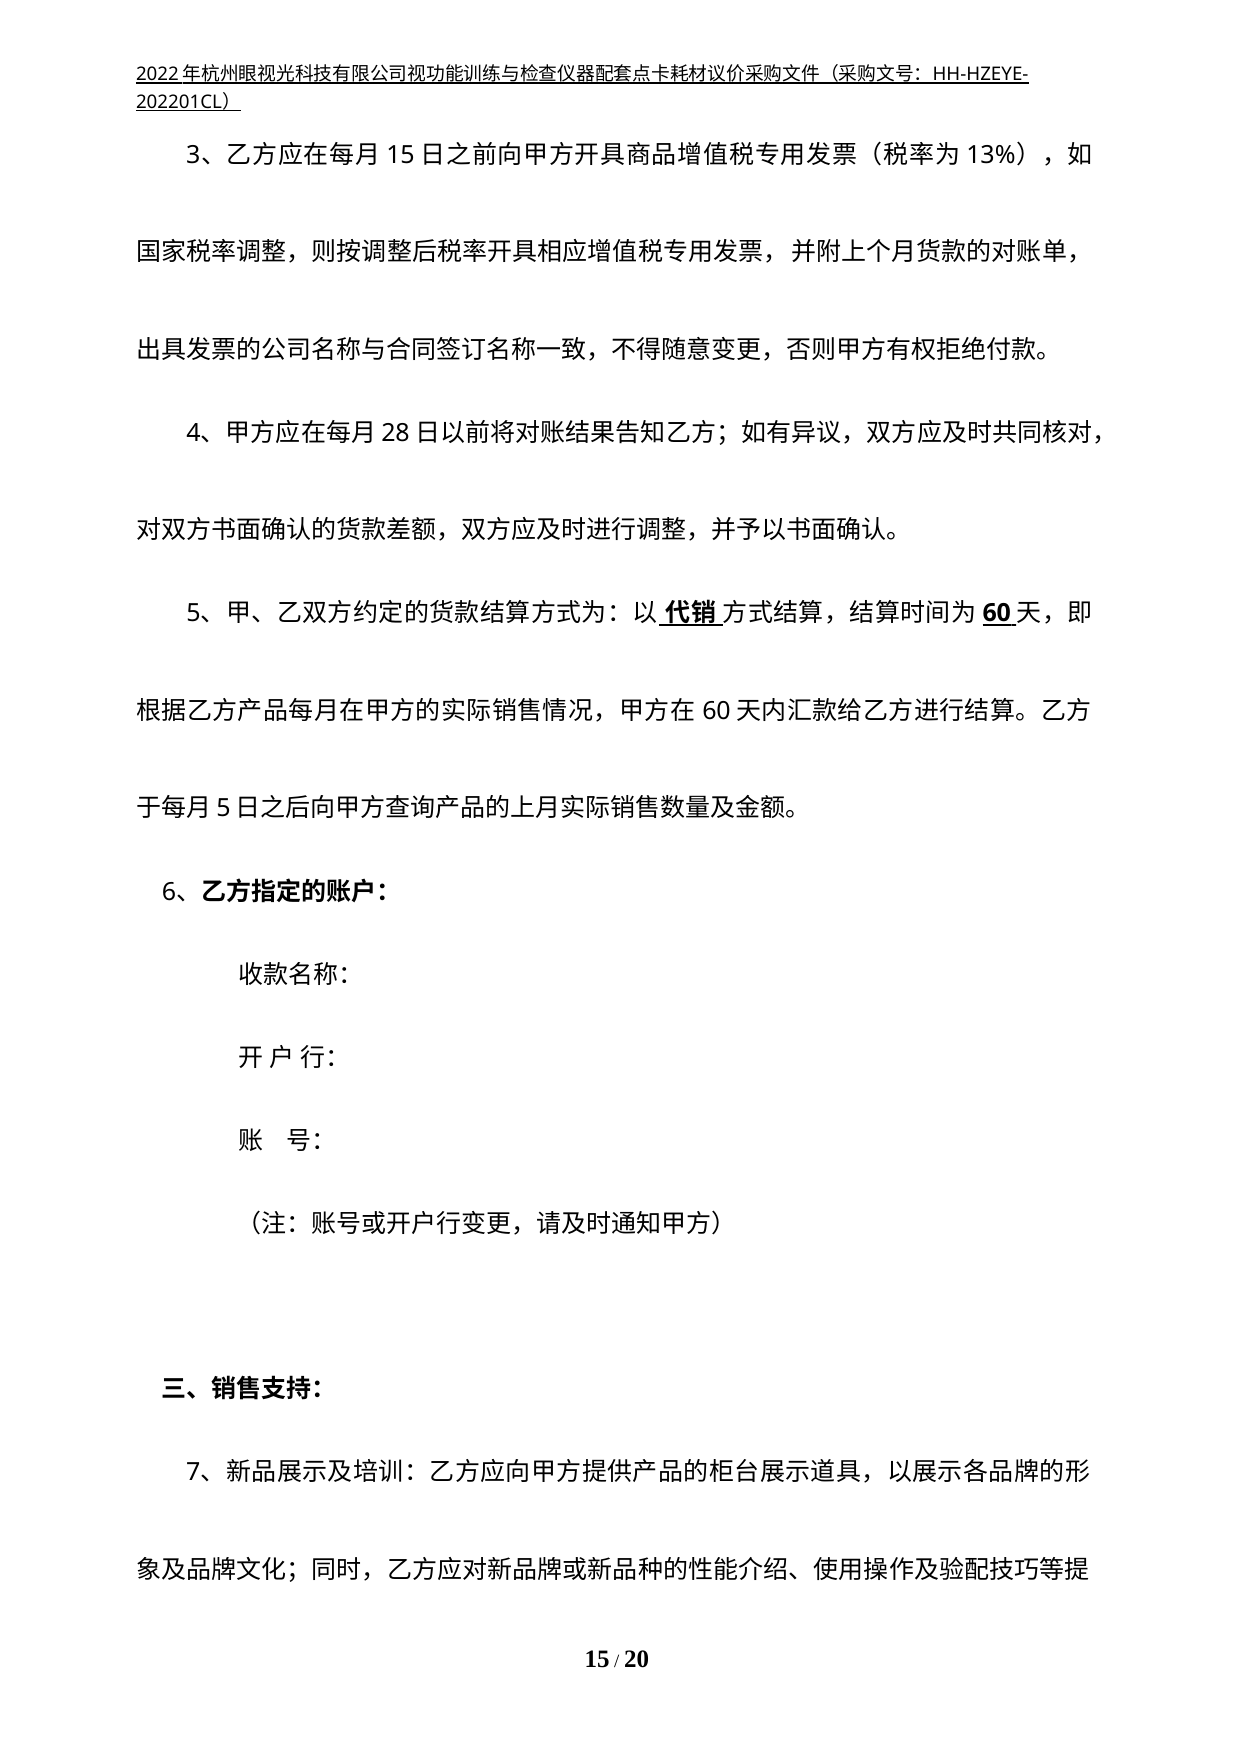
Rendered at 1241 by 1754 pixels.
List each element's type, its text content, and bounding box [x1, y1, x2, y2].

text 开 户 行： [180, 1023, 1093, 1088]
text 3、乙方应在每月15日之前向甲方开具商品增值税专用发票（税率为13%），如国家税率调整，则按调整后税率开具相应增值税专用发票，并附上个月货款的对账单，出具发票的公司名称与合同签订名称一致，不得随意变更，否则甲方有权拒绝付款。 [136, 120, 1093, 380]
text 4、甲方应在每月28日以前将对账结果告知乙方；如有异议，双方应及时共同核对，对双方书面确认的货款差额，双方应及时进行调整，并予以书面确认。 [136, 398, 1093, 560]
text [136, 1437, 1093, 1600]
text （注：账号或开户行变更，请及时通知甲方） [186, 1189, 1093, 1254]
text 收款名称： [180, 940, 1093, 1005]
text 6、乙方指定的账户： [136, 857, 1093, 922]
text 三、销售支持： [136, 1354, 1093, 1419]
text 账 号： [180, 1106, 1093, 1171]
text 5、甲、乙双方约定的货款结算方式为：以 代销 方式结算，结算时间为60天，即根据乙方产品每月在甲方的实际销售情况，甲方在60天内汇款给乙方进行结算。乙方于每月5日之后向甲方查询产品的上月实际销售数量及金额。 [136, 578, 1093, 838]
